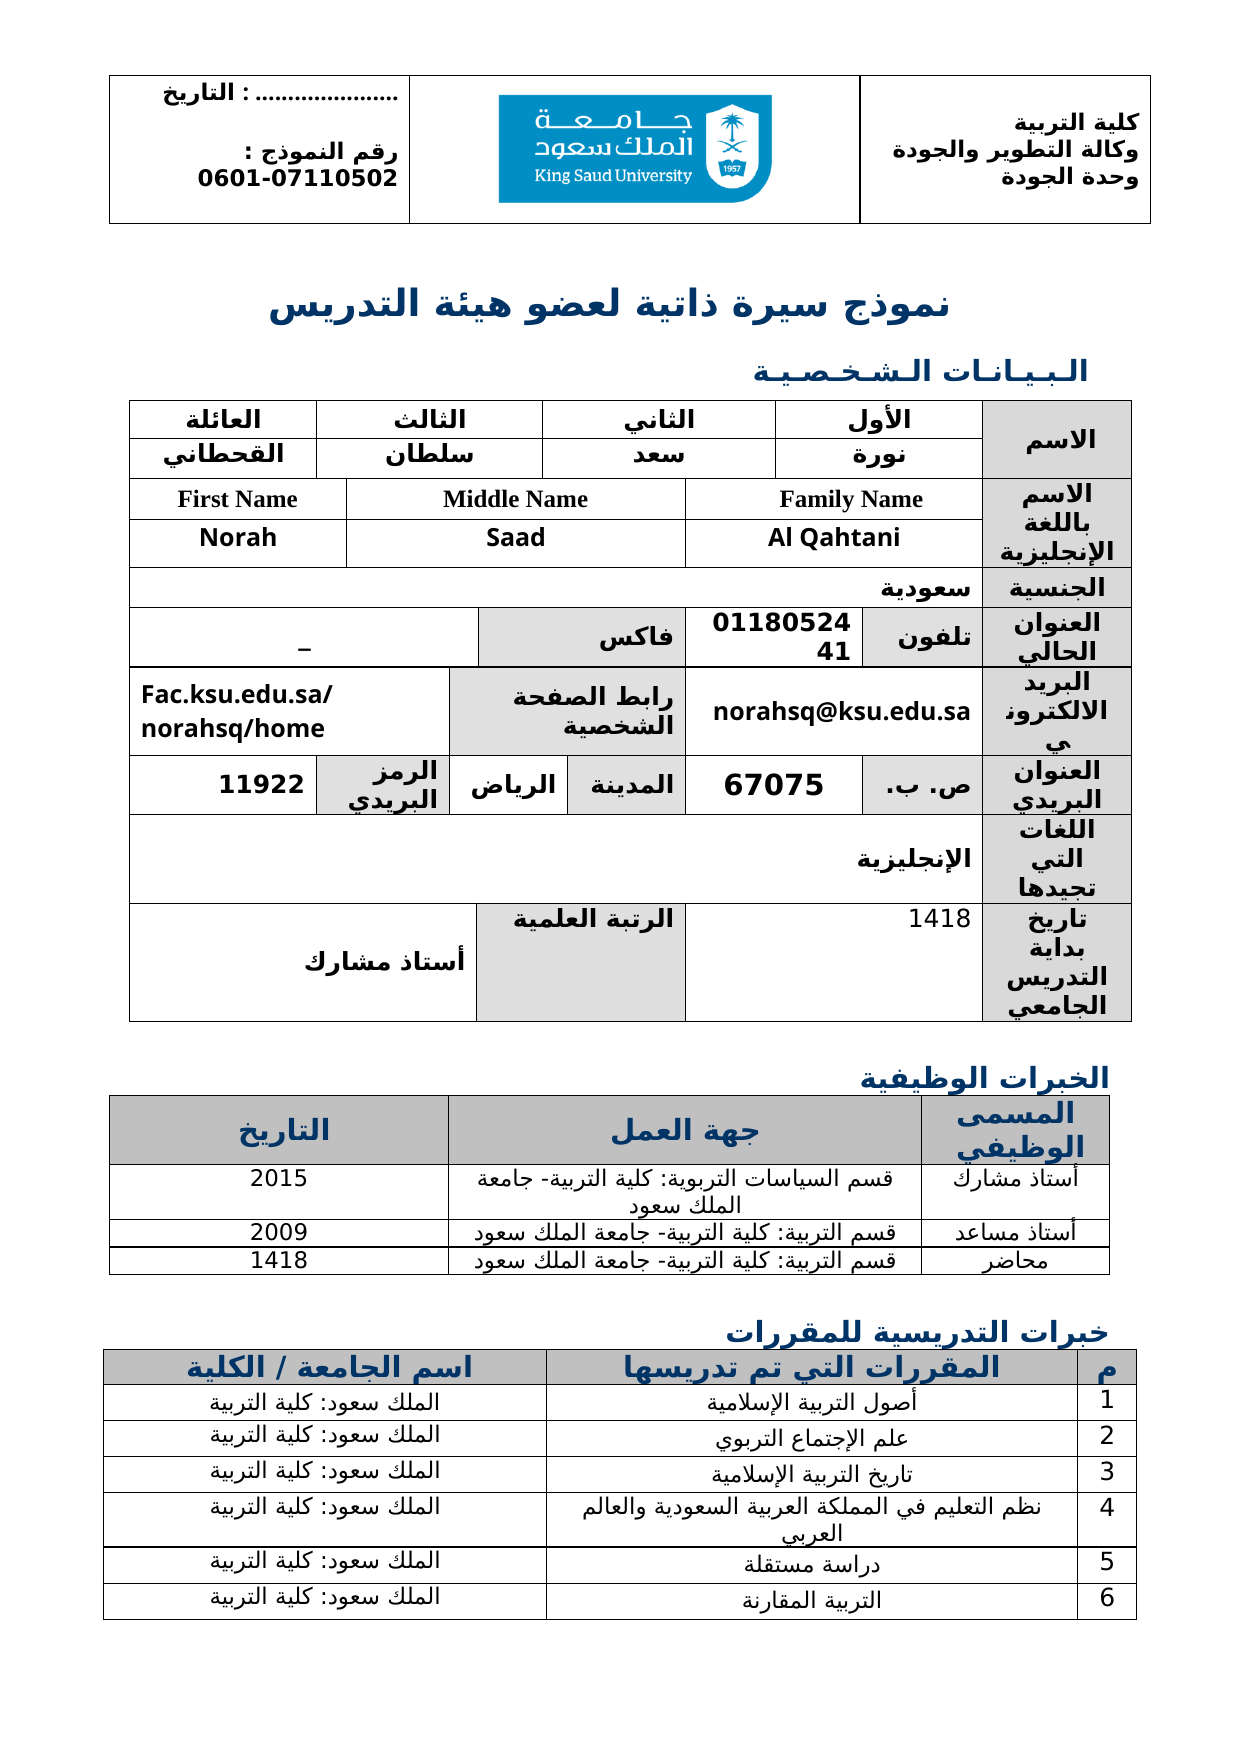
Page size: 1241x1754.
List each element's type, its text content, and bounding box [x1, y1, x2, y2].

text نموذج سيرة ذاتية لعضو هيئة التدريس [109, 282, 1110, 325]
table_cell اللغات التي تجيدها [983, 815, 1131, 903]
table_cell تلفون [863, 608, 982, 666]
table_cell Fac.ksu.edu.sa/norahsq/home [130, 668, 449, 755]
table_cell نظم التعليم في المملكة العربية السعودية والعالم العربي [547, 1493, 1077, 1546]
table_header الثالث [317, 401, 542, 438]
table_cell Norah [130, 520, 346, 567]
table_cell محاضر [922, 1248, 1109, 1274]
table_cell رابط الصفحة الشخصية [450, 668, 685, 755]
table_cell 1418 [686, 904, 982, 1021]
table_cell الملك سعود: كلية التربية [104, 1493, 546, 1546]
table_header التاريخ [110, 1096, 448, 1164]
table_cell سلطان [317, 439, 542, 478]
table_cell قسم التربية: كلية التربية- جامعة الملك سعود [449, 1248, 921, 1274]
table_cell Al Qahtani [686, 520, 982, 567]
table_cell norahsq@ksu.edu.sa [686, 668, 982, 755]
table_cell نورة [776, 439, 982, 478]
table_header الأول [776, 401, 982, 438]
table_cell الملك سعود: كلية التربية [104, 1421, 546, 1456]
table_cell سعد [543, 439, 775, 478]
table_cell 1 [1078, 1385, 1136, 1420]
table_cell أستاذ مساعد [922, 1220, 1109, 1246]
picture [497, 93, 773, 206]
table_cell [104, 1584, 546, 1618]
table_cell الاسم باللغة الإنجليزية [983, 479, 1131, 567]
table_header الثاني [543, 401, 775, 438]
table_header الاسم [983, 401, 1131, 478]
table_cell 3 [1078, 1457, 1136, 1492]
table_cell علم الإجتماع التربوي [547, 1421, 1077, 1456]
table_cell الملك سعود: كلية التربية [104, 1548, 546, 1582]
table_cell Family Name [686, 479, 982, 518]
table_cell 2015 [110, 1165, 448, 1218]
table_cell الرياض [450, 756, 567, 814]
table_cell أستاذ مشارك [922, 1165, 1109, 1218]
table_cell الرمز البريدي [317, 756, 449, 814]
table_cell أصول التربية الإسلامية [547, 1385, 1077, 1420]
text الخبرات الوظيفية [109, 1061, 1110, 1095]
table_cell الإنجليزية [130, 815, 982, 903]
table_cell أستاذ مشارك [130, 904, 476, 1021]
table_cell قسم السياسات التربوية: كلية التربية- جامعة الملك سعود [449, 1165, 921, 1218]
table_cell دراسة مستقلة [547, 1548, 1077, 1582]
table_cell 4 [1078, 1493, 1136, 1546]
table_cell المدينة [568, 756, 685, 814]
table_cell العنوان البريدي [983, 756, 1131, 814]
table_cell 1418 [110, 1248, 448, 1274]
table_cell 67075 [686, 756, 862, 814]
table_cell الجنسية [983, 568, 1131, 607]
table_cell قسم التربية: كلية التربية- جامعة الملك سعود [449, 1220, 921, 1246]
table_cell تاريخ بداية التدريس الجامعي [983, 904, 1131, 1021]
table_cell First Name [130, 479, 346, 518]
text الـبـيـانـات الـشـخـصـيـة [109, 354, 1110, 388]
table_cell سعودية [130, 568, 982, 607]
table_header اسم الجامعة / الكلية [104, 1350, 546, 1384]
table_header جهة العمل [449, 1096, 921, 1164]
table_cell 11922 [130, 756, 316, 814]
table_cell 2 [1078, 1421, 1136, 1456]
text خبرات التدريسية للمقررات [109, 1315, 1110, 1349]
table_cell الملك سعود: كلية التربية [104, 1385, 546, 1420]
table_header العائلة [130, 401, 316, 438]
table_cell 6 [1078, 1584, 1136, 1618]
table_cell ص. ب. [863, 756, 982, 814]
table_cell 2009 [110, 1220, 448, 1246]
table_cell فاكس [479, 608, 685, 666]
table_cell 0118052441 [686, 608, 862, 666]
table_cell العنوان الحالي [983, 608, 1131, 666]
table_header م [1078, 1350, 1136, 1384]
table_header المسمى الوظيفي [922, 1096, 1109, 1164]
table_cell Middle Name [347, 479, 685, 518]
table_cell التربية المقارنة [547, 1584, 1077, 1618]
table_cell القحطاني [130, 439, 316, 478]
table_cell Saad [347, 520, 685, 567]
table_cell البريد الالكتروني [983, 668, 1131, 755]
table_cell تاريخ التربية الإسلامية [547, 1457, 1077, 1492]
table_cell 5 [1078, 1548, 1136, 1582]
table_cell _ [130, 608, 478, 666]
table_header المقررات التي تم تدريسها [547, 1350, 1077, 1384]
table_cell الرتبة العلمية [477, 904, 685, 1021]
table_cell الملك سعود: كلية التربية [104, 1457, 546, 1492]
